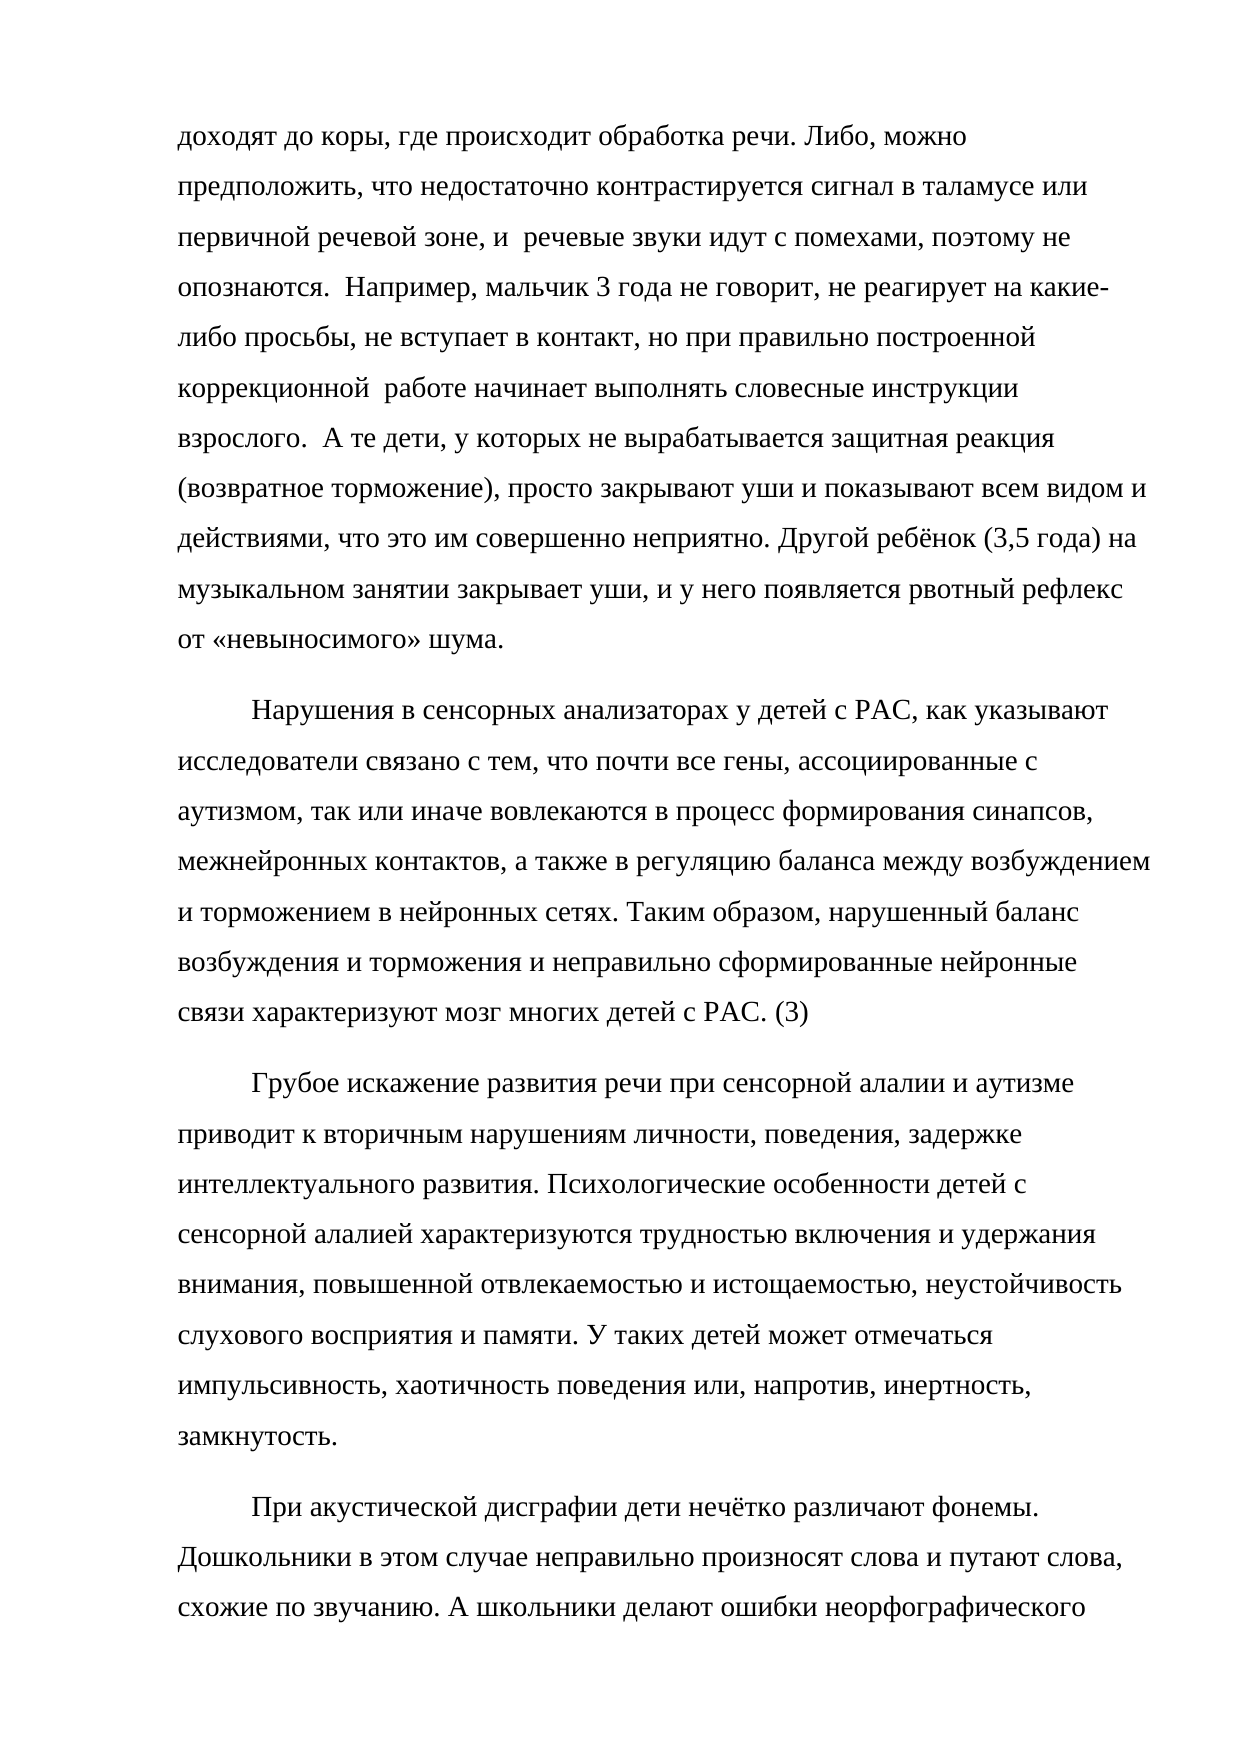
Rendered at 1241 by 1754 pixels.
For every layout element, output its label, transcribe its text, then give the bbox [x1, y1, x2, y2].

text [177, 1489, 1152, 1623]
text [177, 118, 1152, 655]
text Грубое искажение развития речи при сенсорной алалии и аутизме приводит к вторичным нарушениям личности, поведения, задержке интеллектуального развития. Психологические особенности детей с сенсорной алалией характеризуются трудностью включения и удержания внимания, повышенной отвлекаемостью и истощаемостью, неустойчивость слухового восприятия и памяти. У таких детей может отмечаться импульсивность, хаотичность поведения или, напротив, инертность, замкнутость. [177, 1065, 1152, 1451]
text Нарушения в сенсорных анализаторах у детей с РАС, как указывают исследователи связано с тем, что почти все гены, ассоциированные с аутизмом, так или иначе вовлекаются в процесс формирования синапсов, межнейронных контактов, а также в регуляцию баланса между возбуждением и торможением в нейронных сетях. Таким образом, нарушенный баланс возбуждения и торможения и неправильно сформированные нейронные связи характеризуют мозг многих детей с РАС. (3) [177, 692, 1152, 1028]
